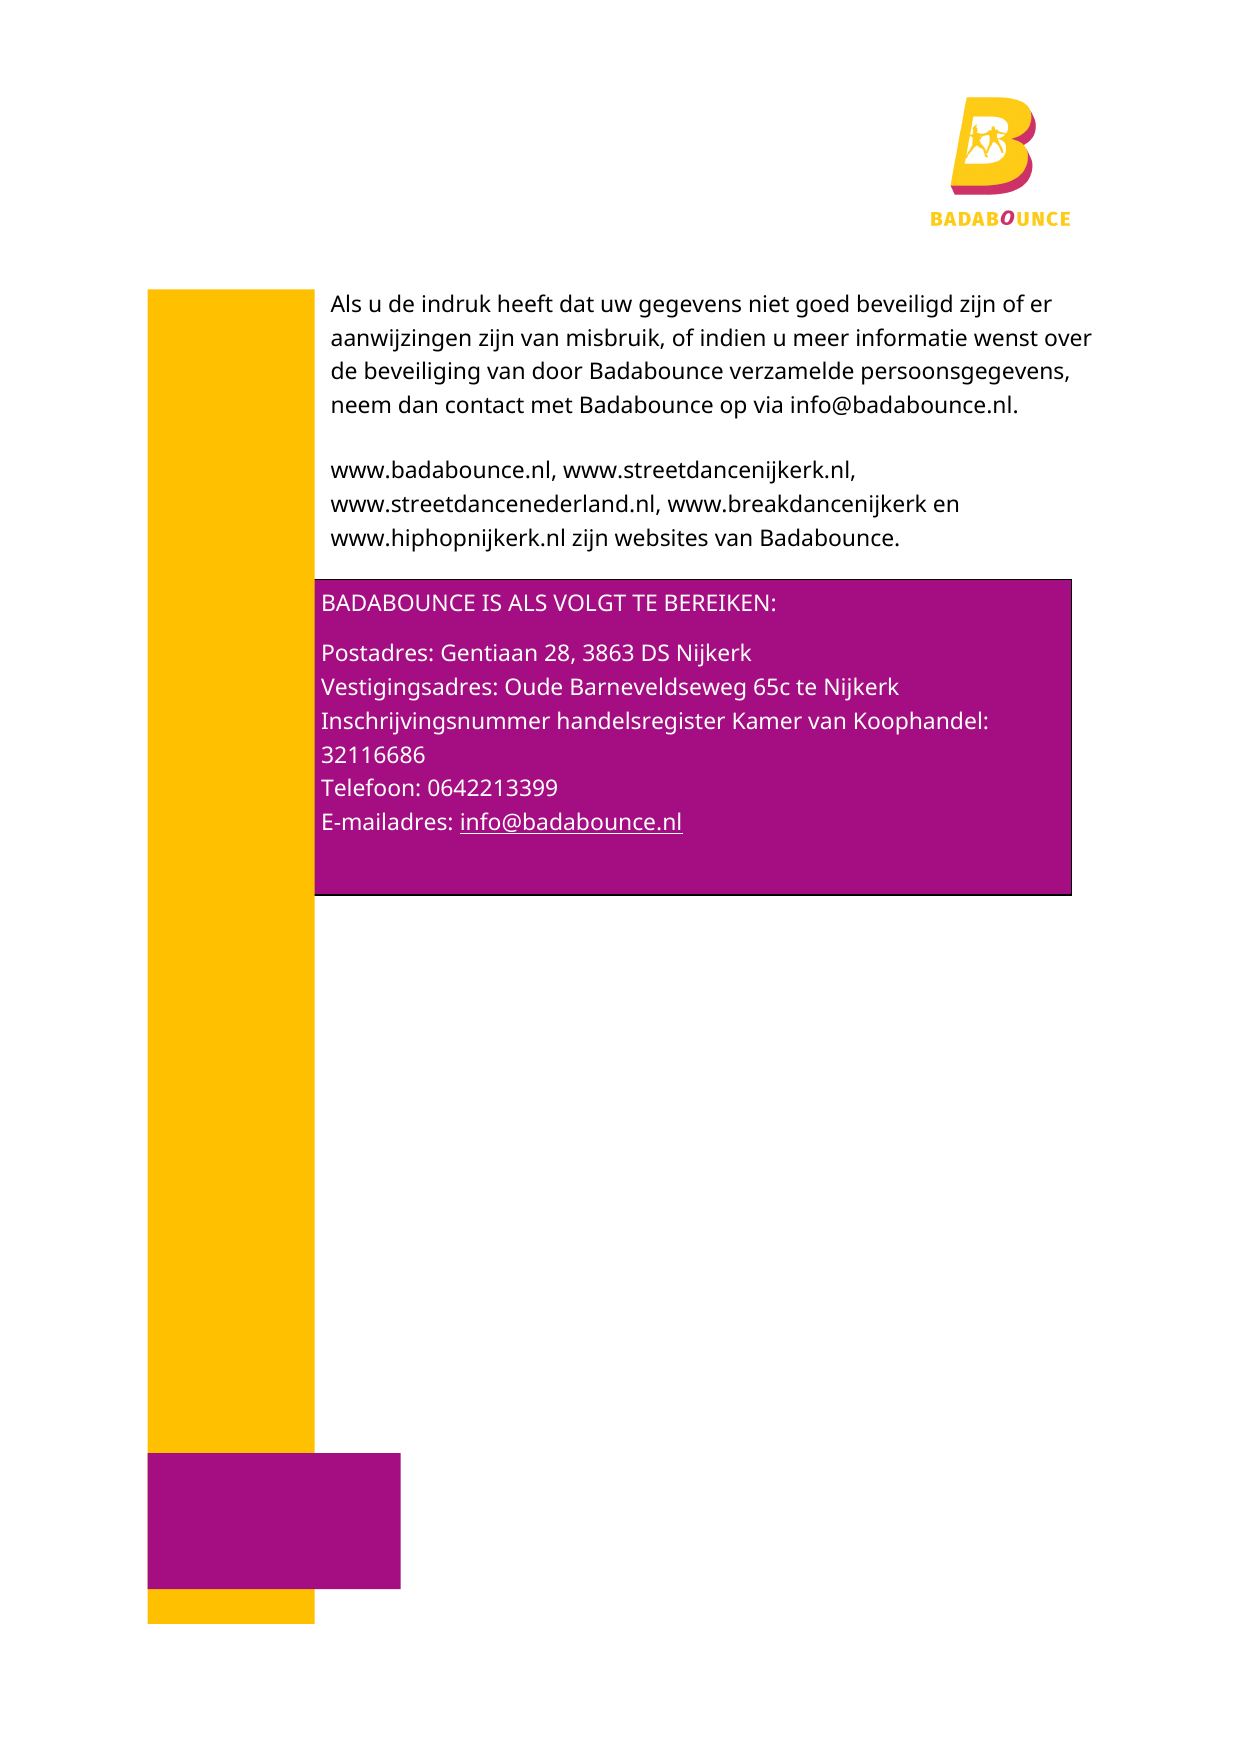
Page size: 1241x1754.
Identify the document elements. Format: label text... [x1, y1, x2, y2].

text Als u de indruk heeft dat uw gegevens niet goed beveiligd zijn of er aanwijzingen zijn van misbruik, of indien u meer informatie wenst over de beveiliging van door Badabounce verzamelde persoonsgegevens, neem dan contact met Badabounce op via info@badabounce.nl. www.badabounce.nl, www.streetdancenijkerk.nl, www.streetdancenederland.nl, www.breakdancenijkerk en www.hiphopnijkerk.nl zijn websites van Badabounce. [148, 288, 1093, 553]
picture [910, 73, 1093, 257]
